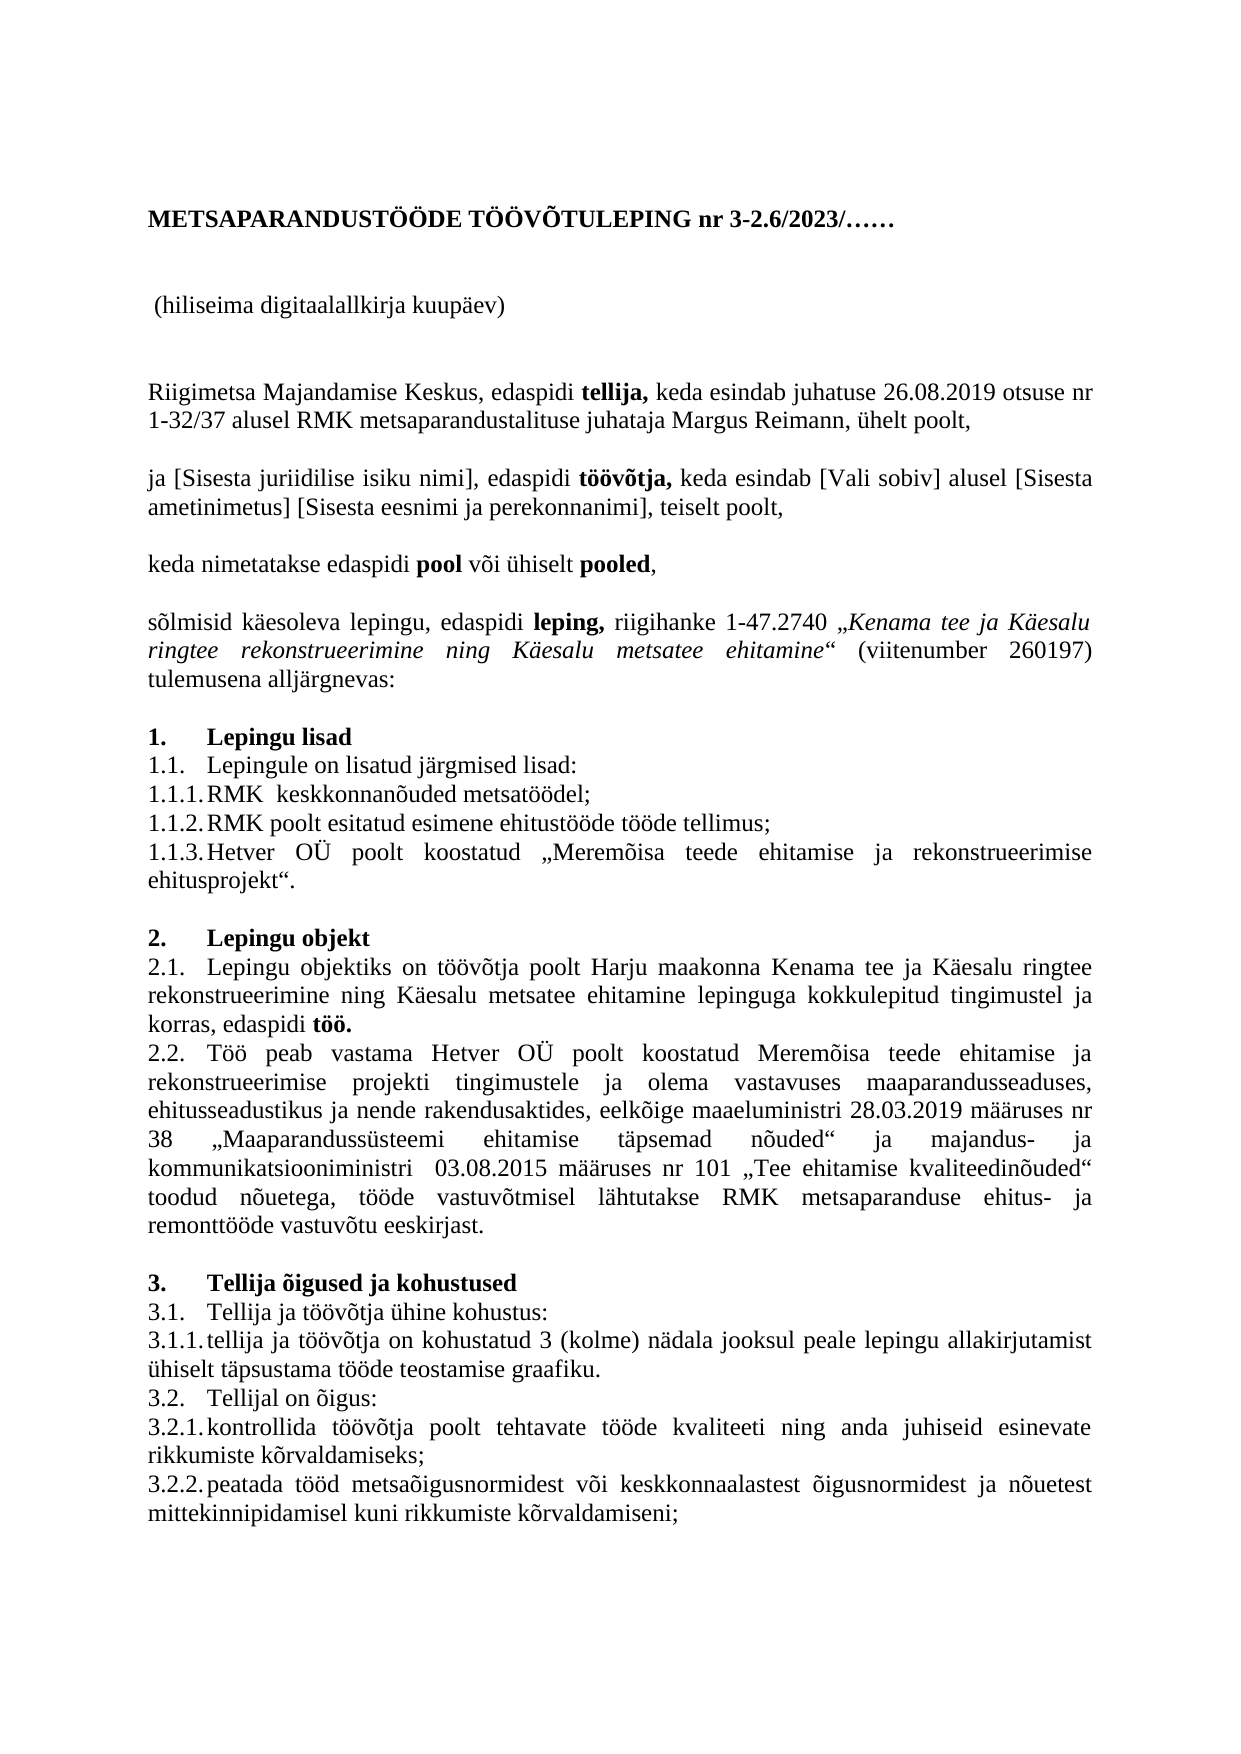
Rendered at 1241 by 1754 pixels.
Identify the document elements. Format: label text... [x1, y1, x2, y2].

text RMK poolt esitatud esimene ehitustööde tööde tellimus; [148, 808, 1093, 837]
text Riigimetsa Majandamise Keskus, edaspidi tellija, keda esindab nr 1-32/37 alusel RMK metsaparandustalituse juhataja Margus Reimann, ühelt poolt, [148, 377, 1093, 434]
text peatada tööd metsaõigusnormidest või keskkonnaalastest õigusnormidest ja nõuetest mittekinnipidamisel kuni rikkumiste kõrvaldamiseni; [148, 1469, 1093, 1527]
text ja edaspidi töövõtja, keda esindab alusel teiselt poolt, [148, 463, 1093, 520]
text sõlmisid käesoleva lepingu, edaspidi leping, 1-47.2740 „Kenama tee ja Käesalu ringtee rekonstrueerimine ning Käesalu metsatee ehitamine“ (viitenumber 260197) tulemusena alljärgnevas: [148, 607, 1093, 693]
text Tellija ja töövõtja ühine kohustus: [148, 1297, 1093, 1325]
text Töö peab vastama Hetver OÜ poolt koostatud Meremõisa teede ehitamise ja rekonstrueerimise projekti tingimustele ja olema vastavuses maaparandusseaduses, ehitusseadustikus ja nende rakendusaktides, eelkõige maaeluministri 28.03.2019 määruses nr 38 „Maaparandussüsteemi ehitamise täpsemad nõuded“ ja majandus- ja kommunikatsiooniministri 03.08.2015 määruses nr 101 „Tee ehitamise kvaliteedinõuded“ toodud nõuetega, tööde vastuvõtmisel lähtutakse RMK metsaparanduse ehitus- ja remonttööde vastuvõtu eeskirjast. [148, 1038, 1093, 1239]
text kontrollida töövõtja poolt tehtavate tööde kvaliteeti ning anda juhiseid esinevate rikkumiste kõrvaldamiseks; [148, 1412, 1093, 1469]
text METSAPARANDUSTÖÖDE TÖÖVÕTULEPING nr 3-2.6/2023/…… [148, 204, 1093, 232]
text Tellija õigused ja kohustused [148, 1268, 1093, 1297]
text RMK keskkonnanõuded metsatöödel; [148, 779, 1093, 808]
text (hiliseima digitaalallkirja kuupäev) [148, 290, 1093, 319]
text Lepingule on lisatud järgmised lisad: [148, 750, 1093, 779]
text keda nimetatakse edaspidi pool või ühiselt pooled, [148, 549, 1093, 578]
text Hetver OÜ poolt koostatud „Meremõisa teede ehitamise ja rekonstrueerimise ehitusprojekt“. [148, 837, 1093, 894]
text Lepingu lisad [148, 722, 1093, 750]
text Tellijal on õigus: [148, 1383, 1093, 1412]
text tellija ja töövõtja on kohustatud 3 (kolme) nädala jooksul peale lepingu allakirjutamist ühiselt täpsustama tööde teostamise graafiku. [148, 1325, 1093, 1383]
text Lepingu objekt [148, 923, 1093, 952]
text Lepingu objektiks on töövõtja poolt Harju maakonna Kenama tee ja Käesalu ringtee rekonstrueerimine ning Käesalu metsatee ehitamine lepinguga kokkulepitud tingimustel ja korras, edaspidi töö. [148, 952, 1093, 1038]
